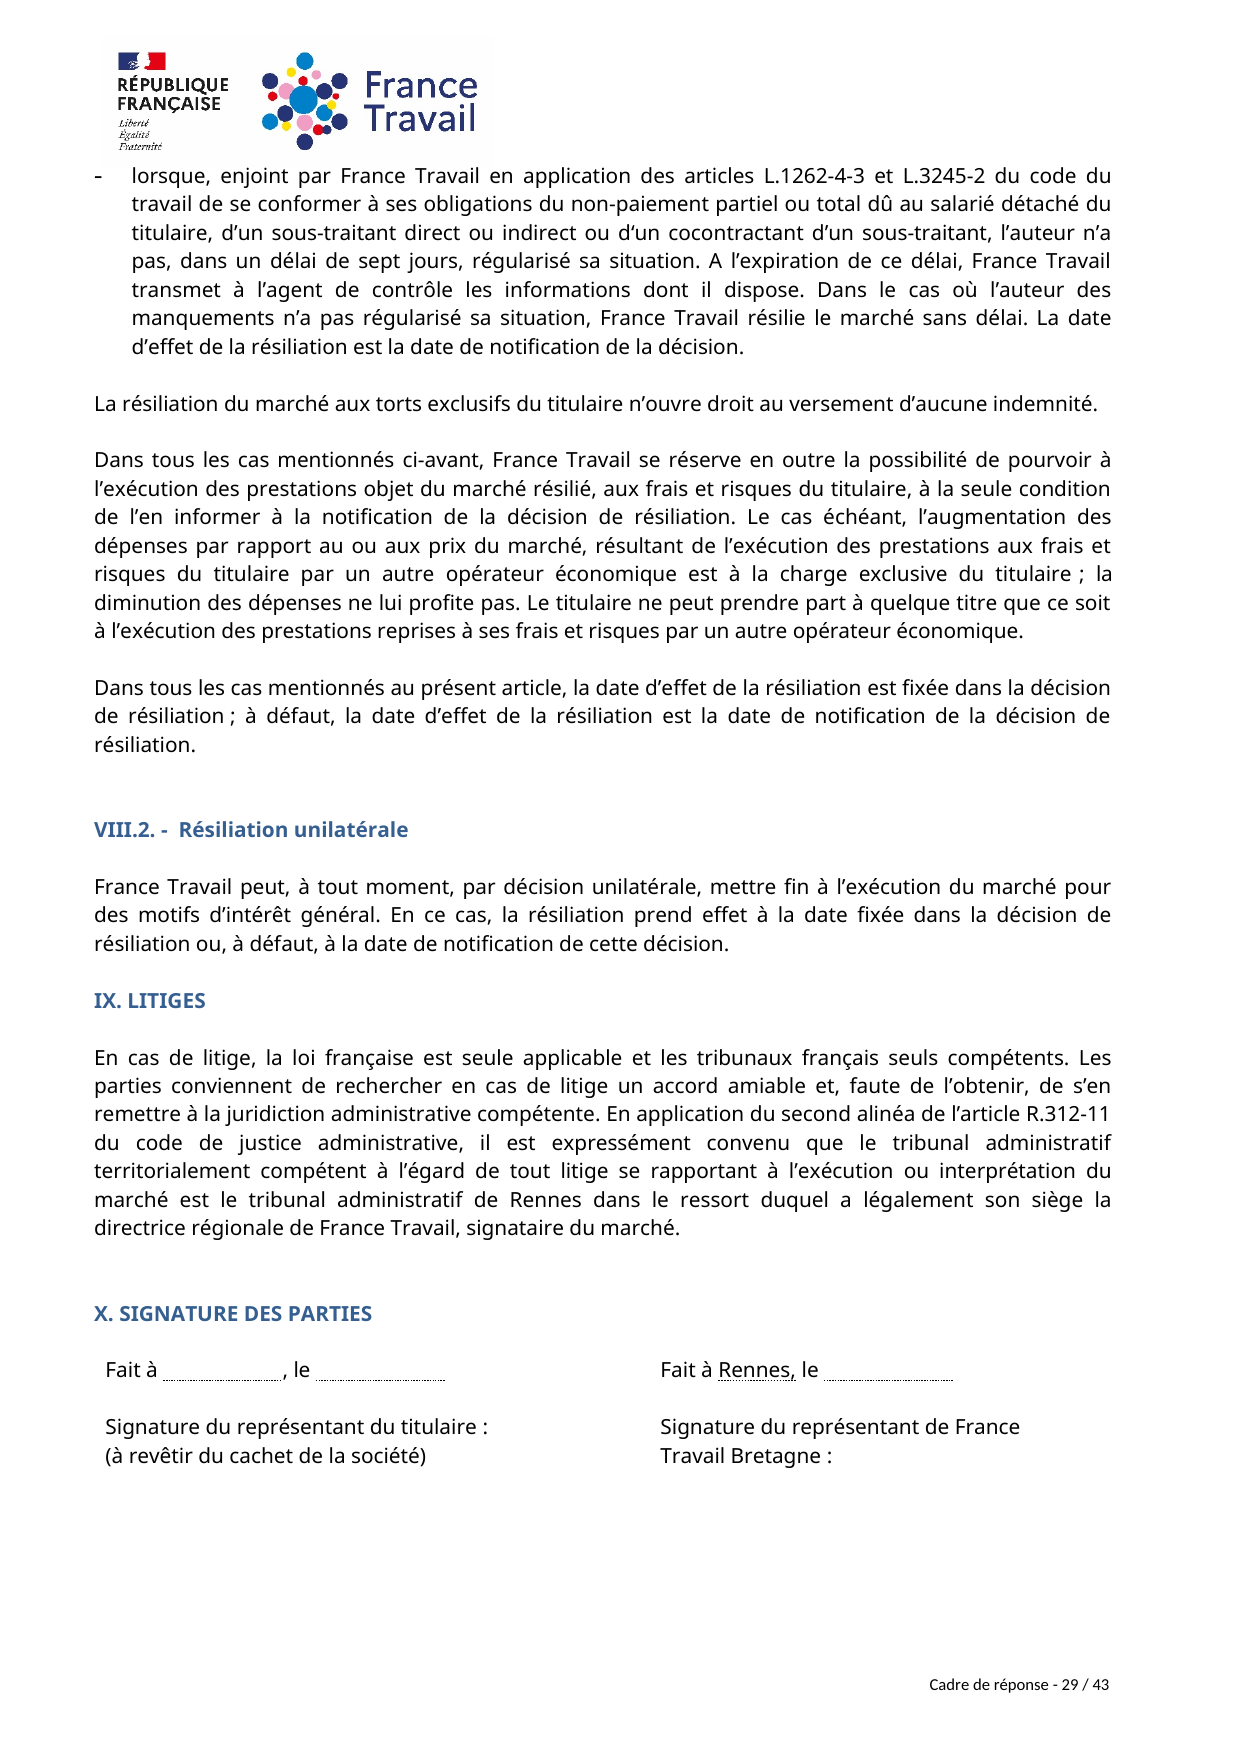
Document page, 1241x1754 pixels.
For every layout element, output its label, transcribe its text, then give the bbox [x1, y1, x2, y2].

text VIII.2. - Résiliation unilatérale [94, 815, 1068, 844]
table_header Fait à , le Signature du représentant du titulaire : (à revêtir du cachet de la société) [94, 1356, 649, 1583]
picture [101, 36, 494, 160]
text Dans tous les cas mentionnés au présent article, la date d’effet de la résiliation est fixée dans la décision de résiliation ; à défaut, la date d’effet de la résiliation est la date de notification de la décision de résiliation. [94, 673, 1113, 758]
text X. SIGNATURE DES PARTIES [94, 1299, 1068, 1327]
text France Travail peut, à tout moment, par décision unilatérale, mettre fin à l’exécution du marché pour des motifs d’intérêt général. En ce cas, la résiliation prend effet à la date fixée dans la décision de résiliation ou, à défaut, à la date de notification de cette décision. [94, 872, 1113, 957]
table_header Fait à Rennes, le Signature du représentant de France Travail Bretagne : [649, 1356, 1083, 1583]
text Dans tous les cas mentionnés ci-avant, France Travail se réserve en outre la possibilité de pourvoir à l’exécution des prestations objet du marché résilié, aux frais et risques du titulaire, à la seule condition de l’en informer à la notification de la décision de résiliation. Le cas échéant, l’augmentation des dépenses par rapport au ou aux prix du marché, résultant de l’exécution des prestations aux frais et risques du titulaire par un autre opérateur économique est à la charge exclusive du titulaire ; la diminution des dépenses ne lui profite pas. Le titulaire ne peut prendre part à quelque titre que ce soit à l’exécution des prestations reprises à ses frais et risques par un autre opérateur économique. [94, 446, 1113, 644]
text En cas de litige, la loi française est seule applicable et les tribunaux français seuls compétents. Les parties conviennent de rechercher en cas de litige un accord amiable et, faute de l’obtenir, de s’en remettre à la juridiction administrative compétente. En application du second alinéa de l’article R.312-11 du code de justice administrative, il est expressément convenu que le tribunal administratif territorialement compétent à l’égard de tout litige se rapportant à l’exécution ou interprétation du marché est le tribunal administratif de Rennes dans le ressort duquel a légalement son siège la directrice régionale de France Travail, signataire du marché. [94, 1043, 1113, 1242]
text IX. LITIGES [94, 986, 1068, 1014]
text La résiliation du marché aux torts exclusifs du titulaire n’ouvre droit au versement d’aucune indemnité. [94, 389, 1113, 417]
list lorsque, enjoint par France Travail en application des articles L.1262-4-3 et L.3245-2 du code du travail de se conformer à ses obligations du non-paiement partiel ou total dû au salarié détaché du titulaire, d’un sous-traitant direct ou indirect ou d‘un cocontractant d’un sous-traitant, l’auteur n’a pas, dans un délai de sept jours, régularisé sa situation. A l’expiration de ce délai, France Travail transmet à l’agent de contrôle les informations dont il dispose. Dans le cas où l’auteur des manquements n’a pas régularisé sa situation, France Travail résilie le marché sans délai. La date d’effet de la résiliation est la date de notification de la décision. [94, 160, 1113, 360]
